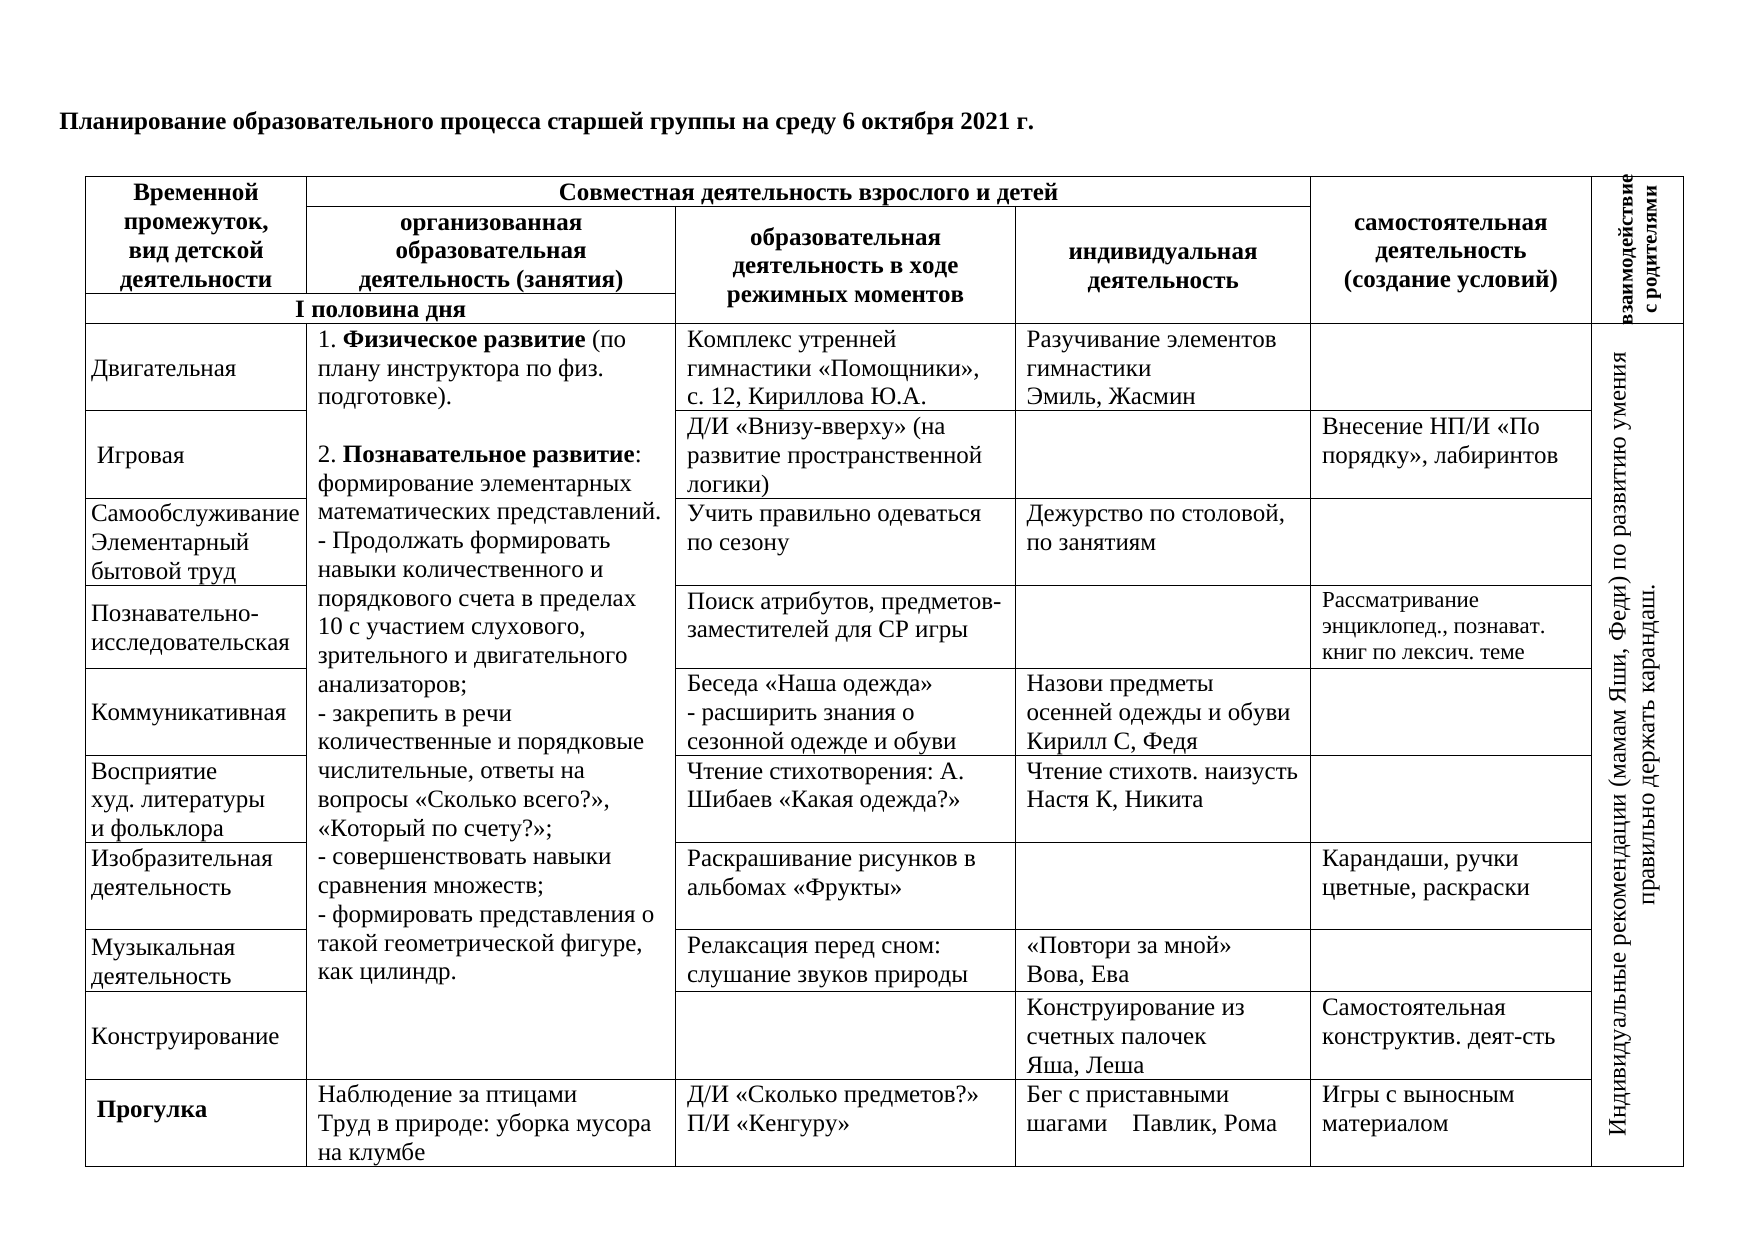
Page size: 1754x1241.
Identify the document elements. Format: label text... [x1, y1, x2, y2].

table_cell Раскрашивание рисунков в альбомах «Фрукты» [676, 843, 1015, 929]
table_cell Индивидуальные рекомендации (мамам Яши, Феди) по развитию умения правильно держать карандаш. [1592, 324, 1683, 1166]
table_cell [1016, 843, 1310, 929]
table_cell Игры с выносным материалом [1311, 1080, 1591, 1166]
table_cell Чтение стихотворения: А. Шибаев «Какая одежда?» [676, 756, 1015, 842]
table_cell Конструирование из счетных палочек Яша, Леша [1016, 992, 1310, 1078]
table_cell Чтение стихотв. наизусть Настя К, Никита [1016, 756, 1310, 842]
table_cell Поиск атрибутов, предметов-заместителей для СР игры [676, 586, 1015, 667]
table_cell Коммуникативная [86, 669, 306, 755]
table_cell [1311, 756, 1591, 842]
table_cell Комплекс утренней гимнастики «Помощники», с. 12, Кириллова Ю.А. [676, 324, 1015, 410]
table_cell Дежурство по столовой, по занятиям [1016, 499, 1310, 585]
table_cell Познавательно-исследовательская [86, 586, 306, 667]
table_cell Д/И «Внизу-вверху» (на развитие пространственной логики) [676, 411, 1015, 497]
table_cell Бег с приставными шагами Павлик, Рома [1016, 1080, 1310, 1166]
table_cell организованная образовательная деятельность (занятия) [307, 207, 675, 293]
table_cell Наблюдение за птицами Труд в природе: уборка мусора на клумбе [307, 1080, 675, 1166]
table_cell Внесение НП/И «По порядку», лабиринтов [1311, 411, 1591, 497]
table_cell Самообслуживание Элементарный бытовой труд [86, 499, 306, 585]
table_header самостоятельная деятельность (создание условий) [1311, 177, 1591, 323]
table_cell Игровая [86, 411, 306, 497]
table_cell Учить правильно одеваться по сезону [676, 499, 1015, 585]
table_cell Изобразительная деятельность [86, 843, 306, 929]
table_cell Прогулка [86, 1080, 306, 1166]
table_cell 1. Физическое развитие (по плану инструктора по физ. подготовке). 2. Познавательное развитие: формирование элементарных математических представлений. - Продолжать формировать навыки количественного и порядкового счета в пределах 10 с участием слухового, зрительного и двигательного анализаторов; - закрепить в речи количественные и порядковые числительные, ответы на вопросы «Сколько всего?», «Который по счету?»; - совершенствовать навыки сравнения множеств; - формировать представления о такой геометрической фигуре, как цилиндр. [307, 324, 675, 1078]
table_cell Назови предметы осенней одежды и обуви Кирилл С, Федя [1016, 669, 1310, 755]
table_cell [1311, 669, 1591, 755]
table_cell Двигательная [86, 324, 306, 410]
table_header взаимодействие с родителями [1592, 177, 1683, 323]
table_cell [1311, 499, 1591, 585]
table_header Временной промежуток, вид детской деятельности [86, 177, 306, 293]
table_cell [1016, 586, 1310, 667]
table_cell Беседа «Наша одежда» - расширить знания о сезонной одежде и обуви [676, 669, 1015, 755]
table_cell [1311, 324, 1591, 410]
table_cell Д/И «Сколько предметов?» П/И «Кенгуру» [676, 1080, 1015, 1166]
text Планирование образовательного процесса старшей группы на среду 6 октября 2021 г. [59, 106, 1695, 135]
table_cell индивидуальная деятельность [1016, 207, 1310, 323]
table_cell Рассматривание энциклопед., познават. книг по лексич. теме [1311, 586, 1591, 667]
table_cell образовательная деятельность в ходе режимных моментов [676, 207, 1015, 323]
table_cell Восприятие худ. литературы и фольклора [86, 756, 306, 842]
table_header Совместная деятельность взрослого и детей [307, 177, 1310, 206]
table_cell Конструирование [86, 992, 306, 1078]
table_cell Релаксация перед сном: слушание звуков природы [676, 930, 1015, 991]
table_cell I половина дня [86, 294, 675, 323]
table_cell [676, 992, 1015, 1078]
table_cell Разучивание элементов гимнастики Эмиль, Жасмин [1016, 324, 1310, 410]
table_cell «Повтори за мной» Вова, Ева [1016, 930, 1310, 991]
table_cell Самостоятельная конструктив. деят-сть [1311, 992, 1591, 1078]
table_cell Карандаши, ручки цветные, раскраски [1311, 843, 1591, 929]
table_cell [1311, 930, 1591, 991]
table_cell [1016, 411, 1310, 497]
table_cell Музыкальная деятельность [86, 930, 306, 991]
